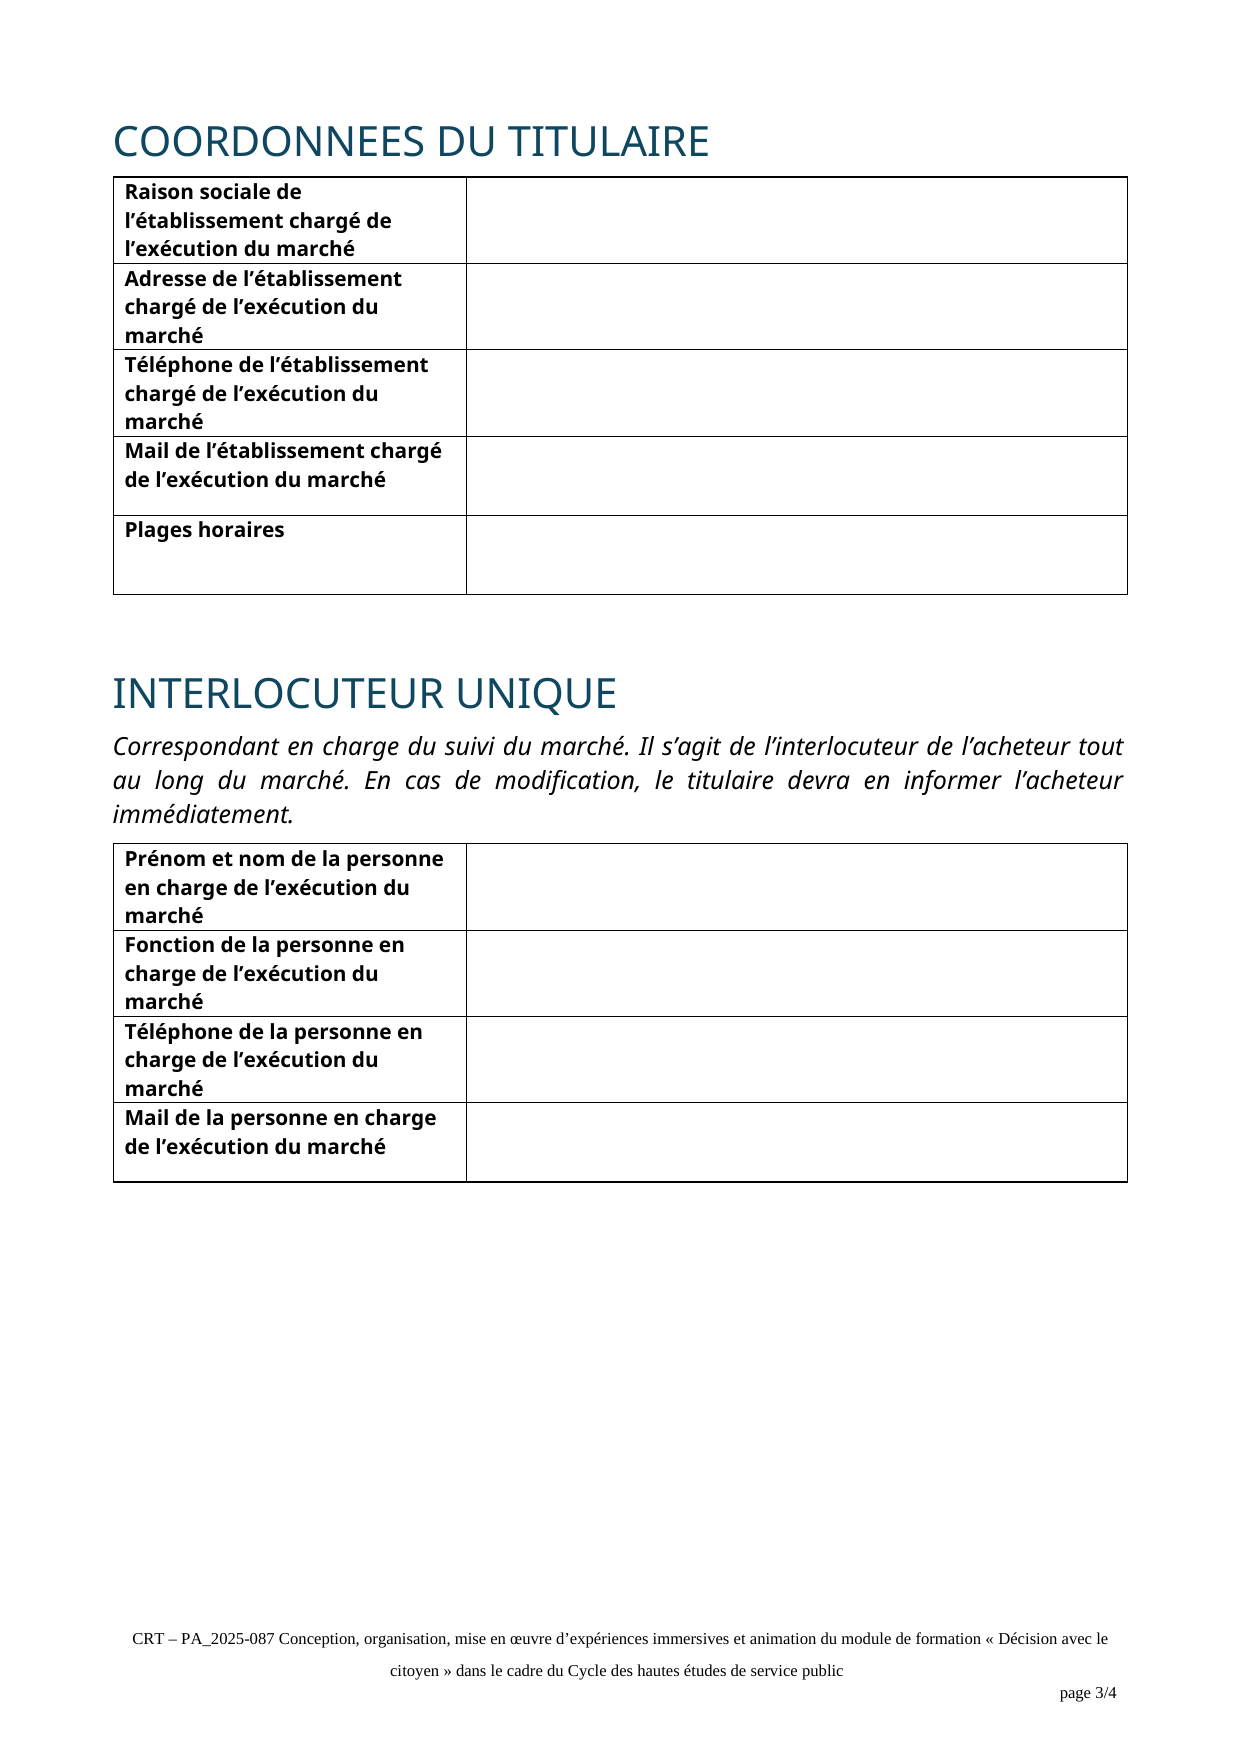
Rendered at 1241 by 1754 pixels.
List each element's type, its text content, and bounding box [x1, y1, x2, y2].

table_cell [467, 516, 1127, 594]
table_header [467, 178, 1127, 263]
table_cell Téléphone de l’établissement chargé de l’exécution du marché [114, 350, 466, 436]
table_header [467, 844, 1127, 929]
table_header Prénom et nom de la personne en charge de l’exécution du marché [114, 844, 466, 929]
table_cell Mail de l’établissement chargé de l’exécution du marché [114, 437, 466, 514]
table_cell Adresse de l’établissement chargé de l’exécution du marché [114, 264, 466, 349]
subtitle INTERLOCUTEUR UNIQUE [112, 663, 1128, 720]
table_cell [467, 264, 1127, 349]
table_cell Mail de la personne en charge de l’exécution du marché [114, 1103, 466, 1181]
table_cell [467, 1103, 1127, 1181]
table_cell [467, 350, 1127, 436]
text Correspondant en charge du suivi du marché. Il s’agit de l’interlocuteur de l’acheteur tout au long du marché. En cas de modification, le titulaire devra en informer l’acheteur immédiatement. [112, 728, 1128, 831]
table_cell [467, 437, 1127, 514]
table_cell Plages horaires [114, 516, 466, 594]
table_cell Fonction de la personne en charge de l’exécution du marché [114, 931, 466, 1016]
table_cell Téléphone de la personne en charge de l’exécution du marché [114, 1017, 466, 1102]
table_cell [467, 931, 1127, 1016]
subtitle COORDONNEES DU TITULAIRE [112, 111, 1128, 168]
table_header Raison sociale de l’établissement chargé de l’exécution du marché [114, 178, 466, 263]
table_cell [467, 1017, 1127, 1102]
